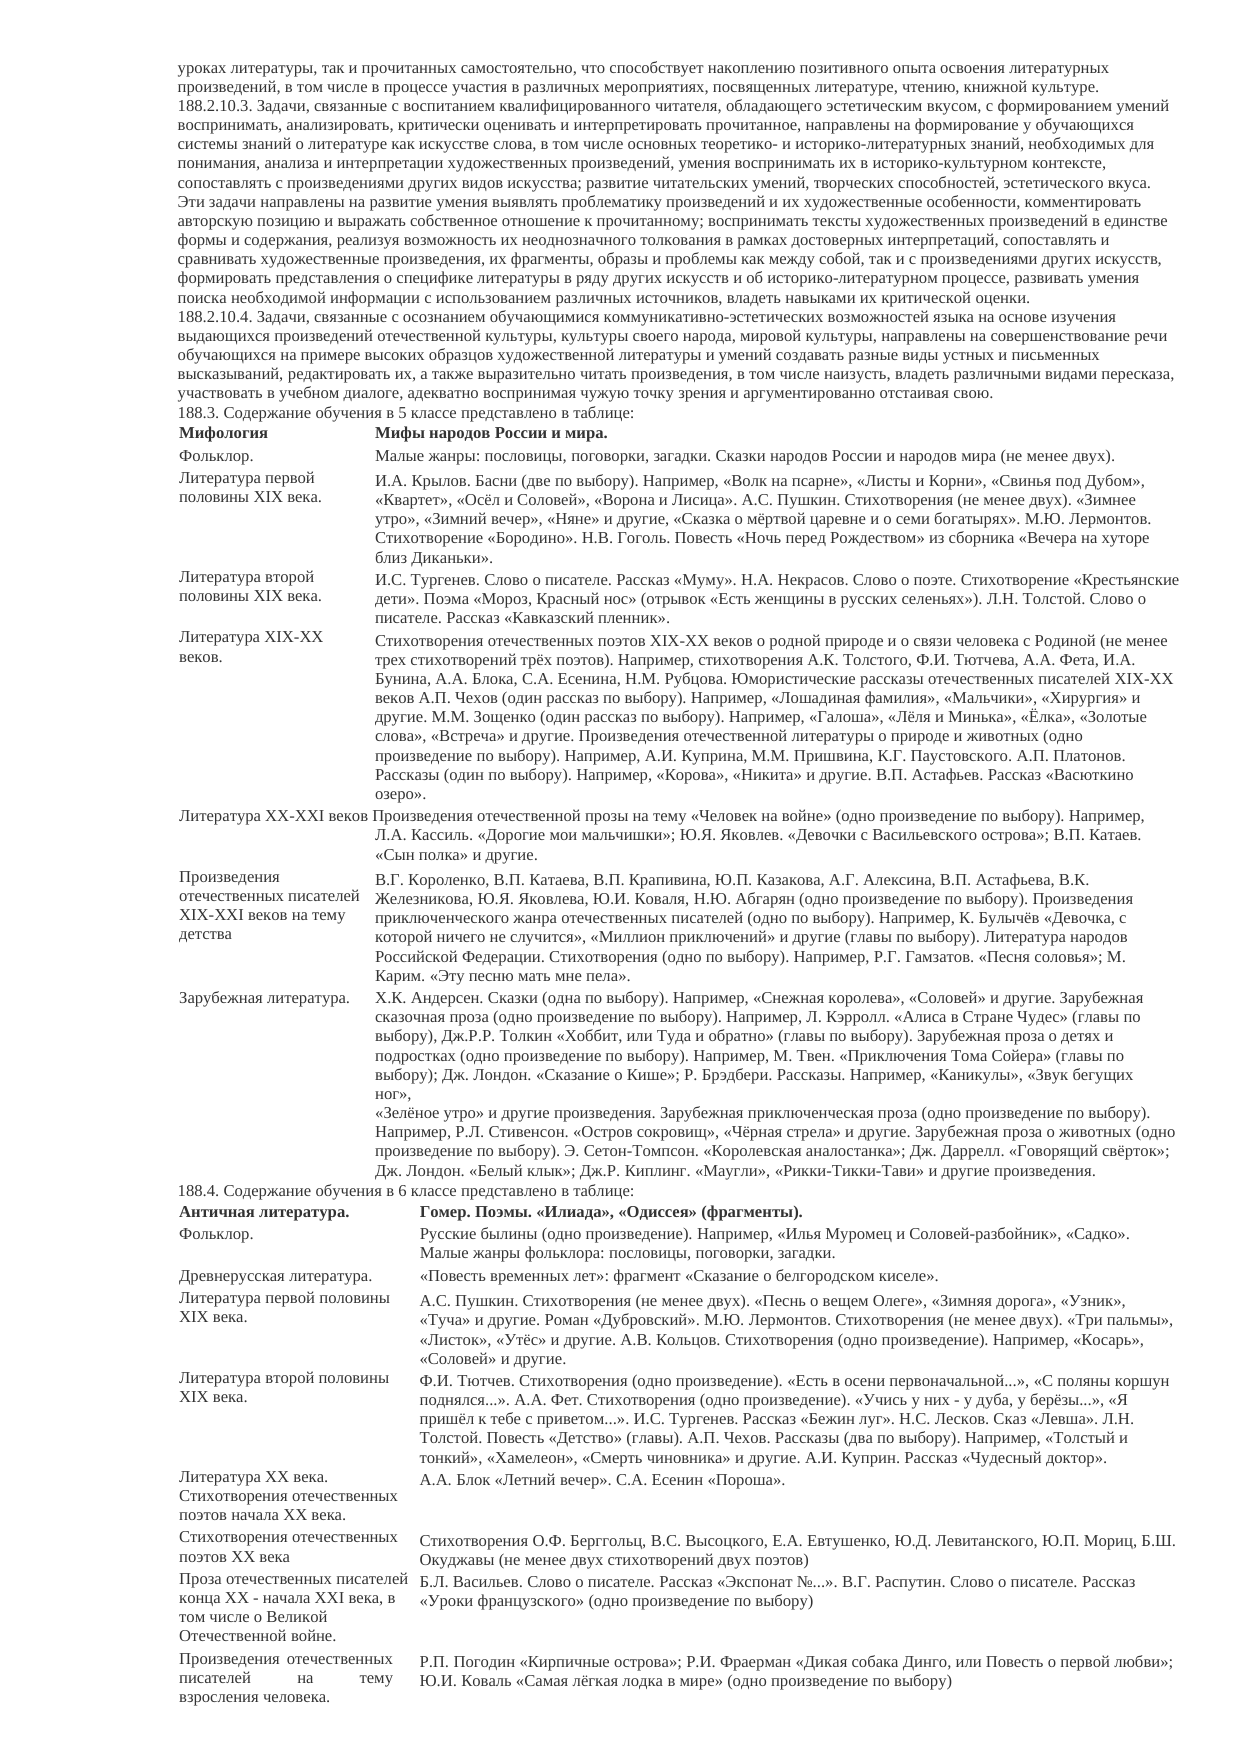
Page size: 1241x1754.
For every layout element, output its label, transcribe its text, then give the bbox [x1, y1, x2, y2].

text Р.П. Погодин «Кирпичные острова»; Р.И. Фраерман «Дикая собака Динго, или Повесть о первой любви»; Ю.И. Коваль «Самая лёгкая лодка в мире» (одно произведение по выбору) [419, 1652, 1192, 1690]
text 188.2.10.4. Задачи, связанные с осознанием обучающимися коммуникативно-эстетических возможностей языка на основе изучения выдающихся произведений отечественной культуры, культуры своего народа, мировой культуры, направлены на совершенствование речи обучающихся на примере высоких образцов художественной литературы и умений создавать разные виды устных и письменных высказываний, редактировать их, а также выразительно читать произведения, в том числе наизусть, владеть различными видами пересказа, участвовать в учебном диалоге, адекватно воспринимая чужую точку зрения и аргументированно отстаивая свою. [177, 307, 1177, 402]
text Малые жанры фольклора: пословицы, поговорки, загадки. [419, 1243, 1192, 1262]
text Произведения отечественных писателей XIX-XXI веков на тему детства [179, 867, 361, 943]
text Литература XX века. Стихотворения отечественных поэтов начала XX века. [179, 1467, 399, 1524]
text Ф.И. Тютчев. Стихотворения (одно произведение). «Есть в осени первоначальной...», «С поляны коршун поднялся...». А.А. Фет. Стихотворения (одно произведение). «Учись у них - у дуба, у берёзы...», «Я пришёл к тебе с приветом...». И.С. Тургенев. Рассказ «Бежин луг». Н.С. Лесков. Сказ «Левша». Л.Н. Толстой. Повесть «Детство» (главы). А.П. Чехов. Рассказы (два по выбору). Например, «Толстый и тонкий», «Хамелеон», «Смерть чиновника» и другие. А.И. Куприн. Рассказ «Чудесный доктор». [419, 1371, 1181, 1467]
text Литература XIX-XX веков. [179, 627, 325, 666]
subtitle Мифология Мифы народов России и мира. [179, 423, 1192, 442]
text Зарубежная литература. Х.К. Андерсен. Сказки (одна по выбору). Например, «Снежная королева», «Соловей» и другие. Зарубежная сказочная проза (одно произведение по выбору). Например, Л. Кэрролл. «Алиса в Стране Чудес» (главы по выбору), Дж.Р.Р. Толкин «Хоббит, или Туда и обратно» (главы по выбору). Зарубежная проза о детях и подростках (одно произведение по выбору). Например, М. Твен. «Приключения Тома Сойера» (главы по выбору); Дж. Лондон. «Сказание о Кише»; Р. Брэдбери. Рассказы. Например, «Каникулы», «Звук бегущих ног», [179, 988, 1174, 1103]
text И.А. Крылов. Басни (две по выбору). Например, «Волк на псарне», «Листы и Корни», «Свинья под Дубом», [375, 471, 1192, 490]
subtitle Античная литература. Гомер. Поэмы. «Илиада», «Одиссея» (фрагменты). [179, 1202, 1192, 1221]
text И.С. Тургенев. Слово о писателе. Рассказ «Муму». Н.А. Некрасов. Слово о поэте. Стихотворение «Крестьянские дети». Поэма «Мороз, Красный нос» (отрывок «Есть женщины в русских селеньях»). Л.Н. Толстой. Слово о писателе. Рассказ «Кавказский пленник». [375, 570, 1192, 627]
text А.А. Блок «Летний вечер». С.А. Есенин «Пороша». [419, 1470, 1192, 1489]
text Древнерусская литература. «Повесть временных лет»: фрагмент «Сказание о белгородском киселе». [179, 1266, 1192, 1285]
text Произведения отечественных писателей на тему взросления человека. [179, 1648, 393, 1706]
text Литература XX-XXI веков Произведения отечественной прозы на тему «Человек на войне» (одно произведение по выбору). Например, Л.А. Кассиль. «Дорогие мои мальчишки»; Ю.Я. Яковлев. «Девочки с Васильевского острова»; В.П. Катаев. [179, 806, 1173, 844]
text Б.Л. Васильев. Слово о писателе. Рассказ «Экспонат №...». В.Г. Распутин. Слово о писателе. Рассказ [419, 1572, 1192, 1591]
text Литература первой половины XIX века. [179, 1288, 391, 1326]
list Содержание обучения в 5 классе представлено в таблице: [177, 402, 1192, 422]
text уроках литературы, так и прочитанных самостоятельно, что способствует накоплению позитивного опыта освоения литературных произведений, в том числе в процессе участия в различных мероприятиях, посвященных литературе, чтению, книжной культуре. 188.2.10.3. Задачи, связанные с воспитанием квалифицированного читателя, обладающего эстетическим вкусом, с формированием умений воспринимать, анализировать, критически оценивать и интерпретировать прочитанное, направлены на формирование у обучающихся системы знаний о литературе как искусстве слова, в том числе основных теоретико- и историко-литературных знаний, необходимых для понимания, анализа и интерпретации художественных произведений, умения воспринимать их в историко-культурном контексте, сопоставлять с произведениями других видов искусства; развитие читательских умений, творческих способностей, эстетического вкуса. Эти задачи направлены на развитие умения выявлять проблематику произведений и их художественные особенности, комментировать авторскую позицию и выражать собственное отношение к прочитанному; воспринимать тексты художественных произведений в единстве формы и содержания, реализуя возможность их неоднозначного толкования в рамках достоверных интерпретаций, сопоставлять и сравнивать художественные произведения, их фрагменты, образы и проблемы как между собой, так и с произведениями других искусств, формировать представления о специфике литературы в ряду других искусств и об историко-литературном процессе, развивать умения поиска необходимой информации с использованием различных источников, владеть навыками их критической оценки. [177, 57, 1170, 307]
text «Квартет», «Осёл и Соловей», «Ворона и Лисица». А.С. Пушкин. Стихотворения (не менее двух). «Зимнее утро», «Зимний вечер», «Няне» и другие, «Сказка о мёртвой царевне и о семи богатырях». М.Ю. Лермонтов. Стихотворение «Бородино». Н.В. Гоголь. Повесть «Ночь перед Рождеством» из сборника «Вечера на хуторе близ Диканьки». [375, 490, 1154, 567]
text Стихотворения отечественных поэтов XX века [179, 1527, 399, 1566]
text Фольклор. Малые жанры: пословицы, поговорки, загадки. Сказки народов России и народов мира (не менее двух). [179, 445, 1192, 464]
text Литература первой половины XIX века. [179, 468, 325, 506]
text «Соловей» и другие. [419, 1348, 1192, 1368]
text «Туча» и другие. Роман «Дубровский». М.Ю. Лермонтов. Стихотворения (не менее двух). «Три пальмы», [419, 1310, 1192, 1329]
text А.С. Пушкин. Стихотворения (не менее двух). «Песнь о вещем Олеге», «Зимняя дорога», «Узник», [419, 1291, 1192, 1310]
text «Зелёное утро» и другие произведения. Зарубежная приключенческая проза (одно произведение по выбору). Например, Р.Л. Стивенсон. «Остров сокровищ», «Чёрная стрела» и другие. Зарубежная проза о животных (одно произведение по выбору). Э. Сетон-Томпсон. «Королевская аналостанка»; Дж. Даррелл. «Говорящий свёрток»; Дж. Лондон. «Белый клык»; Дж.Р. Киплинг. «Маугли», «Рикки-Тикки-Тави» и другие произведения. [375, 1103, 1177, 1179]
text Литература второй половины XIX века. [179, 1368, 389, 1406]
text Литература второй половины XIX века. [179, 567, 325, 605]
text Стихотворения отечественных поэтов XIX-XX веков о родной природе и о связи человека с Родиной (не менее трех стихотворений трёх поэтов). Например, стихотворения А.К. Толстого, Ф.И. Тютчева, А.А. Фета, И.А. Бунина, А.А. Блока, С.А. Есенина, Н.М. Рубцова. Юмористические рассказы отечественных писателей XIX-XX веков А.П. Чехов (один рассказ по выбору). Например, «Лошадиная фамилия», «Мальчики», «Хирургия» и другие. М.М. Зощенко (один рассказ по выбору). Например, «Галоша», «Лёля и Минька», «Ёлка», «Золотые слова», «Встреча» и другие. Произведения отечественной литературы о природе и животных (одно произведение по выбору). Например, А.И. Куприна, М.М. Пришвина, К.Г. Паустовского. А.П. Платонов. [375, 630, 1178, 764]
text Проза отечественных писателей конца XX - начала XXI века, в том числе о Великой Отечественной войне. [179, 1569, 408, 1645]
text Рассказы (один по выбору). Например, «Корова», «Никита» и другие. В.П. Астафьев. Рассказ «Васюткино озеро». [375, 764, 1154, 803]
text «Листок», «Утёс» и другие. А.В. Кольцов. Стихотворения (одно произведение). Например, «Косарь», [419, 1329, 1192, 1348]
text Фольклор. Русские былины (одно произведение). Например, «Илья Муромец и Соловей-разбойник», «Садко». [179, 1224, 1192, 1243]
text Стихотворения О.Ф. Берггольц, B.C. Высоцкого, Е.А. Евтушенко, Ю.Д. Левитанского, Ю.П. Мориц, Б.Ш. Окуджавы (не менее двух стихотворений двух поэтов) [419, 1530, 1192, 1569]
text «Уроки французского» (одно произведение по выбору) [419, 1591, 1192, 1610]
list Содержание обучения в 6 классе представлено в таблице: [177, 1181, 1192, 1200]
text «Сын полка» и другие. [375, 844, 1192, 863]
text В.Г. Короленко, В.П. Катаева, В.П. Крапивина, Ю.П. Казакова, А.Г. Алексина, В.П. Астафьева, В.К. Железникова, Ю.Я. Яковлева, Ю.И. Коваля, Н.Ю. Абгарян (одно произведение по выбору). Произведения приключенческого жанра отечественных писателей (одно по выбору). Например, К. Булычёв «Девочка, с которой ничего не случится», «Миллион приключений» и другие (главы по выбору). Литература народов Российской Федерации. Стихотворения (одно по выбору). Например, Р.Г. Гамзатов. «Песня соловья»; М. Карим. «Эту песню мать мне пела». [375, 870, 1174, 985]
